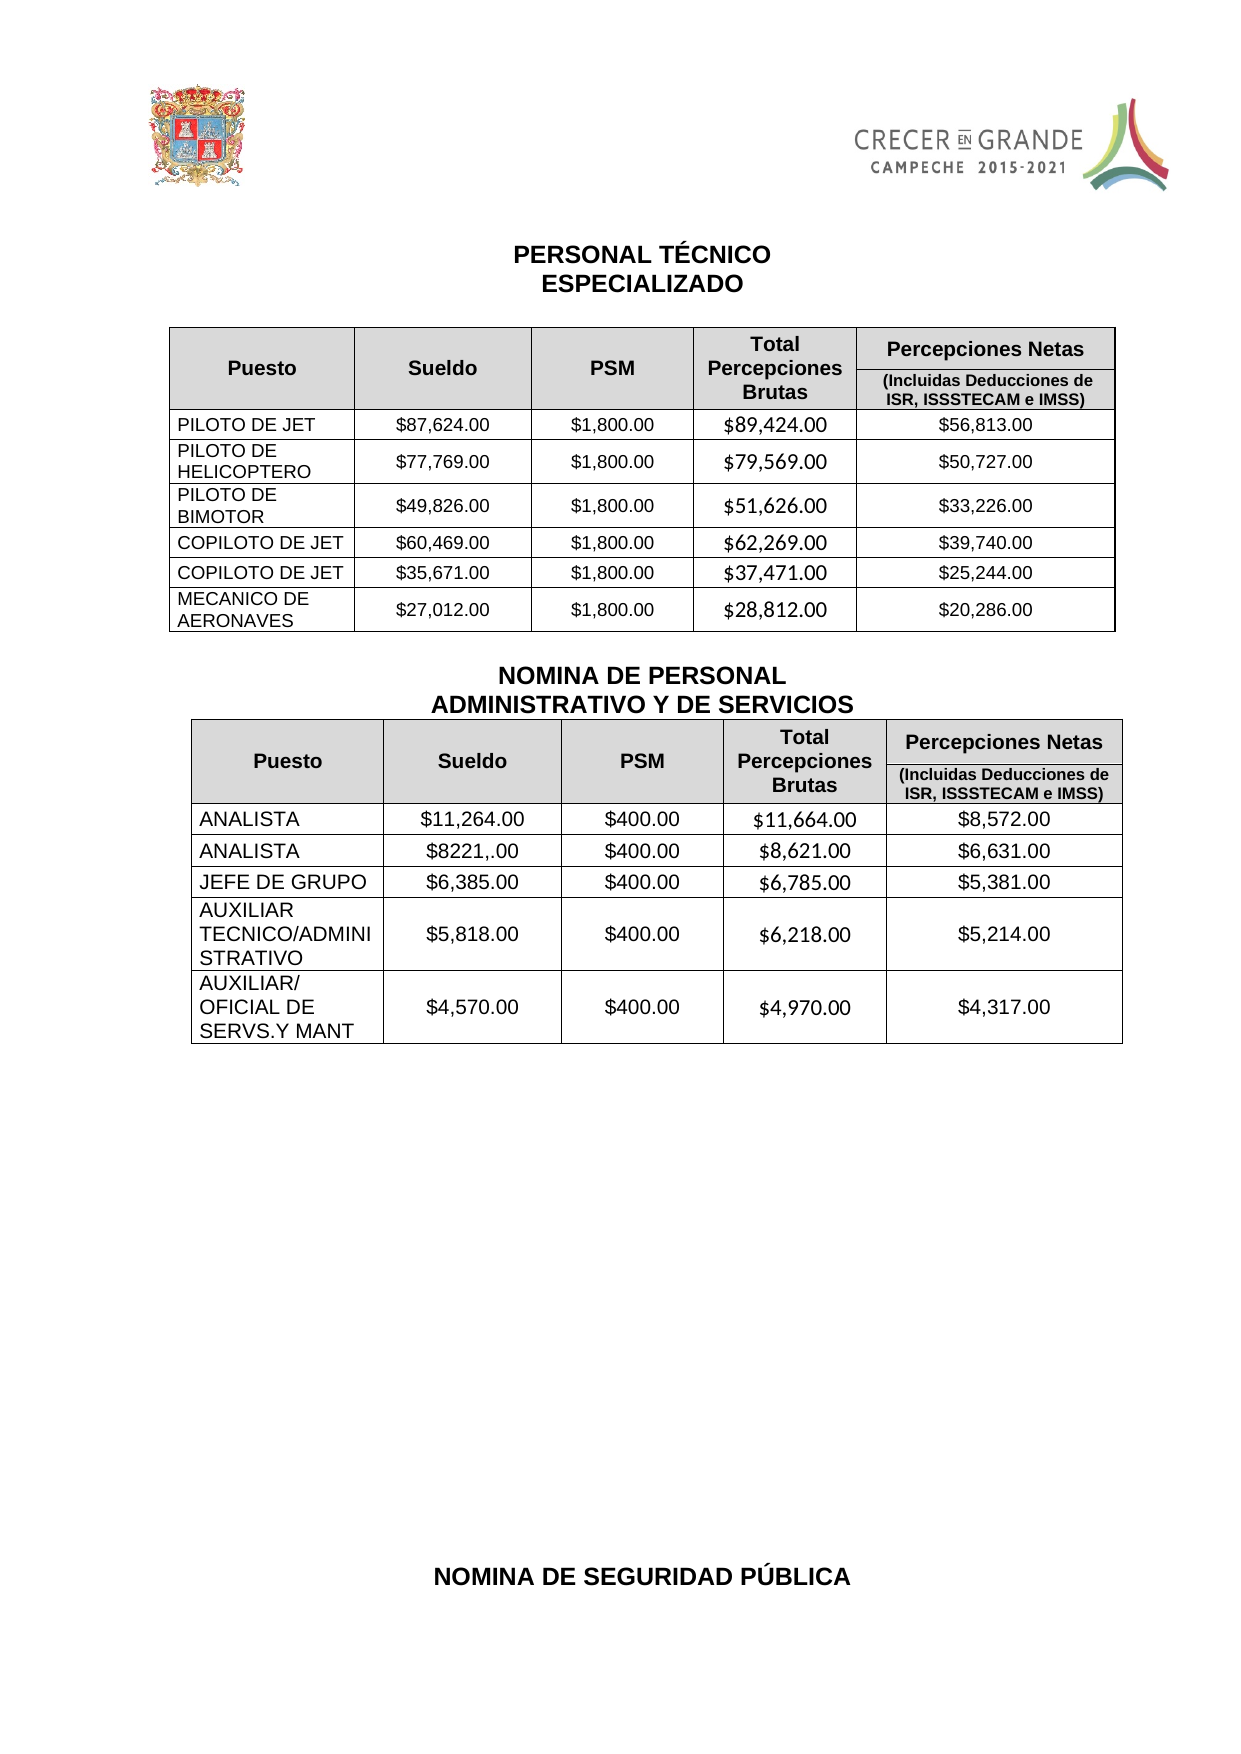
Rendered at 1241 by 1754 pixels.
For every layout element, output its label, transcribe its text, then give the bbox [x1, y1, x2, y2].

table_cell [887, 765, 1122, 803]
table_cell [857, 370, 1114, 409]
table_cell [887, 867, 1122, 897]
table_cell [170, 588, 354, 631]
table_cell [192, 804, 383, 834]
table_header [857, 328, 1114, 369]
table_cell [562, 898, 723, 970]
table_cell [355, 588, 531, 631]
text ESPECIALIZADO [192, 269, 1093, 298]
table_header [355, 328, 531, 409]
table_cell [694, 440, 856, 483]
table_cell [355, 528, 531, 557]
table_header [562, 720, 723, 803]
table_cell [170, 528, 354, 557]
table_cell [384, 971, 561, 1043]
picture [849, 92, 1174, 195]
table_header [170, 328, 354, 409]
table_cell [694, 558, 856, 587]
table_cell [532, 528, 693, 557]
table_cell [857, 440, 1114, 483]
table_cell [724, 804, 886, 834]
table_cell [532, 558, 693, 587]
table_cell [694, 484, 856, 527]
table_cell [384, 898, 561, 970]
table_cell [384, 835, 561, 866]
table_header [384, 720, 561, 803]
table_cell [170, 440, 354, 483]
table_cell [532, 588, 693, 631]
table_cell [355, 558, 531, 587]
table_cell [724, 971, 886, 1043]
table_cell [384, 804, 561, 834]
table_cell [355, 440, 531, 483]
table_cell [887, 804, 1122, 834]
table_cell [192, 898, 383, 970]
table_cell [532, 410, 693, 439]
text ADMINISTRATIVO Y DE SERVICIOS [192, 690, 1093, 718]
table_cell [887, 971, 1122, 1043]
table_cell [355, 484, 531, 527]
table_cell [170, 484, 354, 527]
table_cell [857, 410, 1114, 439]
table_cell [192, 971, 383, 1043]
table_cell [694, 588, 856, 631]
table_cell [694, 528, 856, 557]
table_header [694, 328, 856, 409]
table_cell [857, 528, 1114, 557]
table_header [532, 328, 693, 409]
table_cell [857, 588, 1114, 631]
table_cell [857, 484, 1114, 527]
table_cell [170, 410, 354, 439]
text NOMINA DE SEGURIDAD PÚBLICA [192, 1562, 1093, 1590]
picture [148, 84, 245, 187]
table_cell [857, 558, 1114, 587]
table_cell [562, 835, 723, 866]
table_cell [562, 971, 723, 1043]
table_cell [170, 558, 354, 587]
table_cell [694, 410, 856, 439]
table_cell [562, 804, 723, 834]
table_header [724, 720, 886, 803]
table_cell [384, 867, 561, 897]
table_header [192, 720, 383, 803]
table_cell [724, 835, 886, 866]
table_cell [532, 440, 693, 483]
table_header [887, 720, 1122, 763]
text NOMINA DE PERSONAL [192, 661, 1093, 690]
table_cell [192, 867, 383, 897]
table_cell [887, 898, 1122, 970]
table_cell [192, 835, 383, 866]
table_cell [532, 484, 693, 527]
text PERSONAL TÉCNICO [192, 240, 1093, 269]
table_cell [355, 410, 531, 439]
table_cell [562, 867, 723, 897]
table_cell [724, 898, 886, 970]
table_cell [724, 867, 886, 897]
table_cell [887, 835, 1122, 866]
